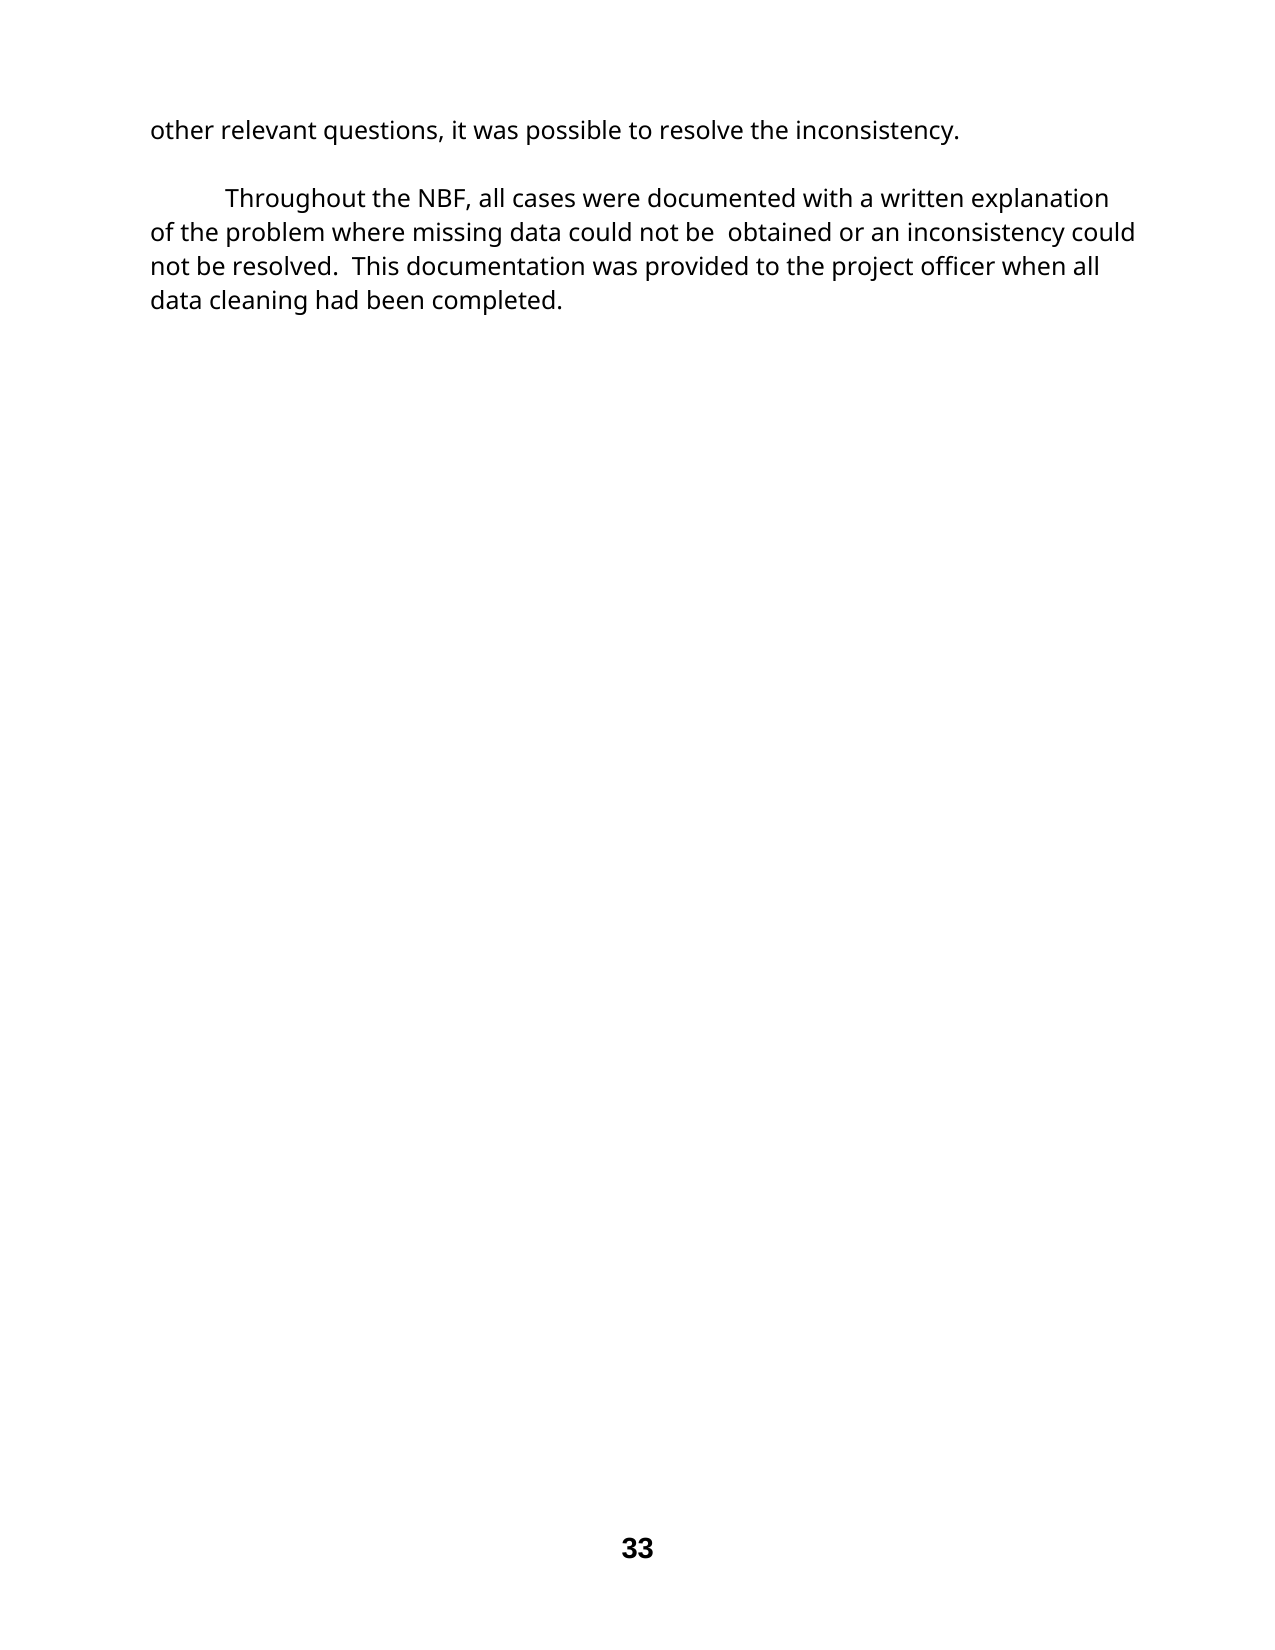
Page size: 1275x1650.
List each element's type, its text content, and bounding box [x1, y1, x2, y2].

text Throughout the NBF, all cases were documented with a written explanation of the problem where missing data could not be obtained or an inconsistency could not be resolved. This documentation was provided to the project officer when all data cleaning had been completed. [150, 181, 1140, 317]
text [150, 112, 1140, 147]
